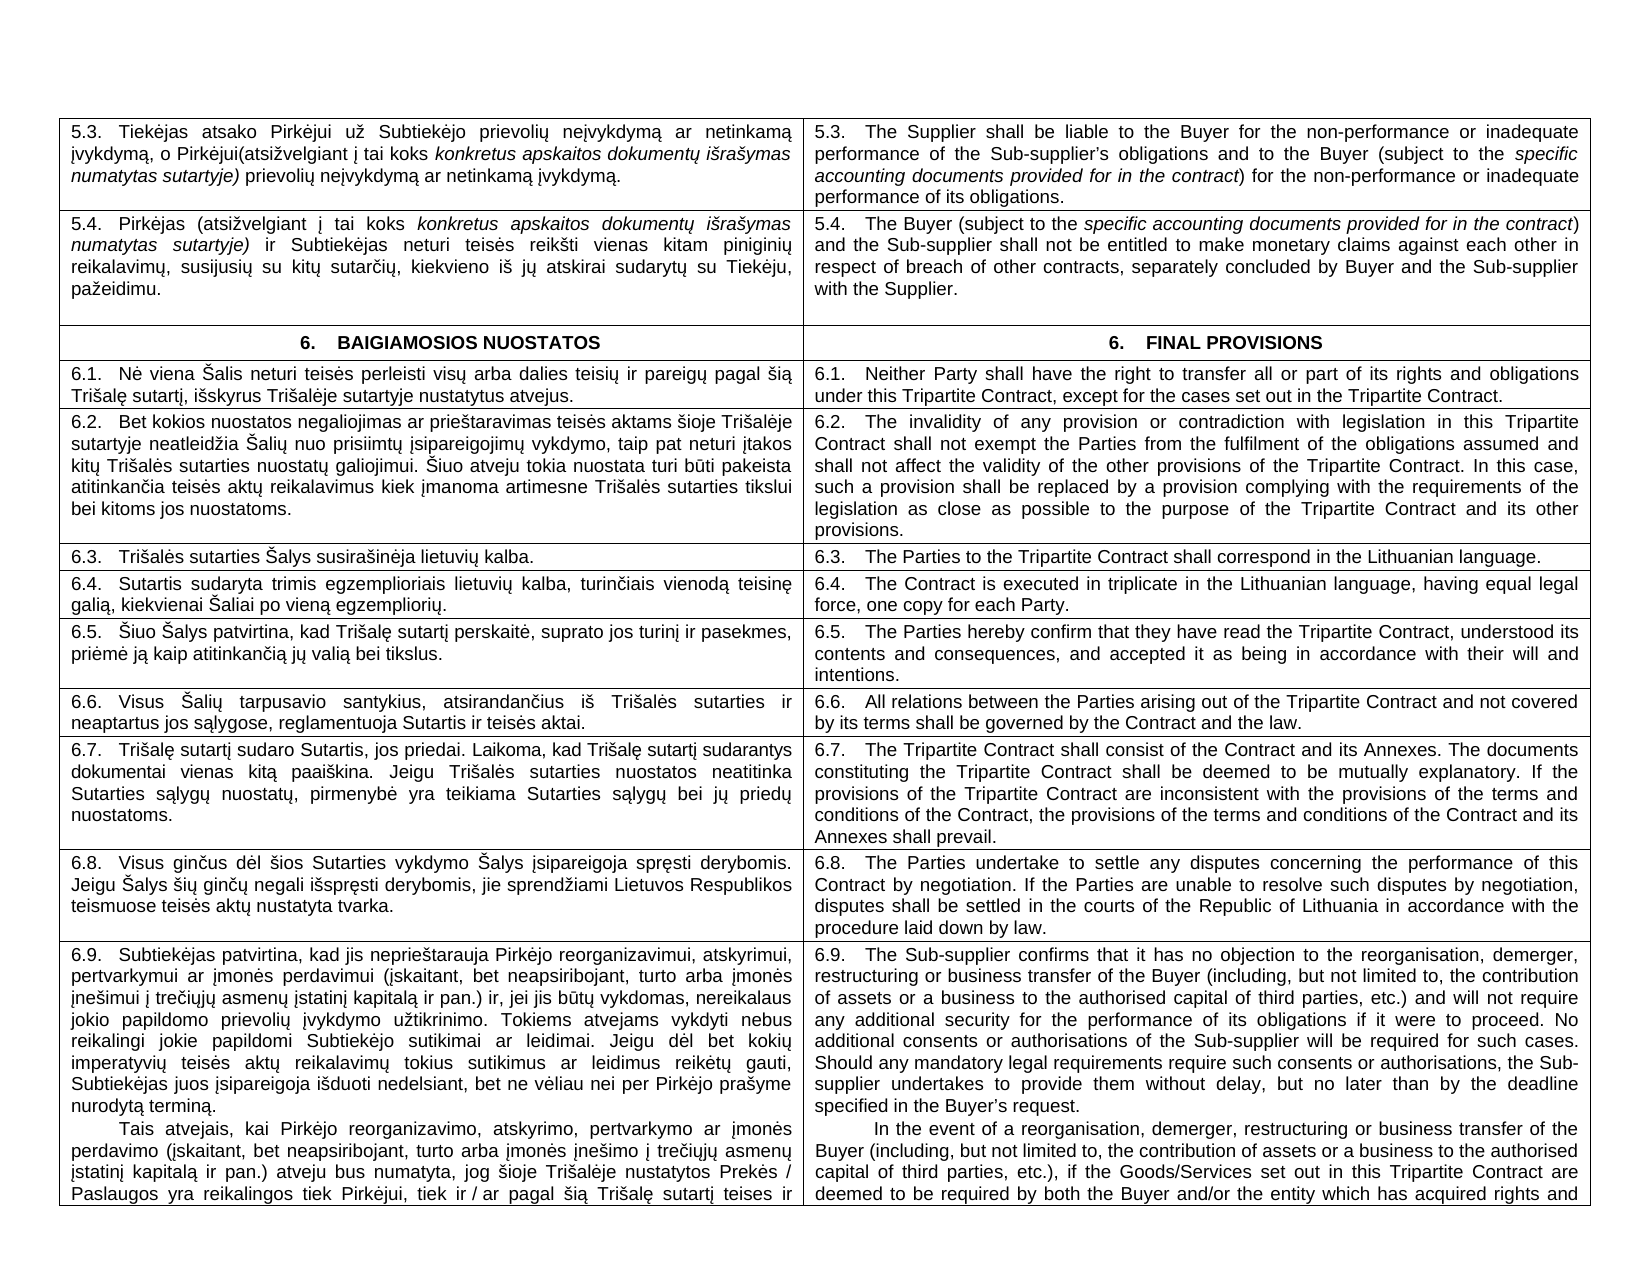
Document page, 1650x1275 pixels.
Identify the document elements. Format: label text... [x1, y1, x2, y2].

table_cell The Tripartite Contract shall consist of the Contract and its Annexes. The documents constituting the Tripartite Contract shall be deemed to be mutually explanatory. If the provisions of the Tripartite Contract are inconsistent with the provisions of the terms and conditions of the Contract, the provisions of the terms and conditions of the Contract and its Annexes shall prevail. [804, 737, 1590, 849]
table_cell All relations between the Parties arising out of the Tripartite Contract and not covered by its terms shall be governed by the Contract and the law. [804, 689, 1590, 736]
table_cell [60, 942, 803, 1204]
table_cell Neither Party shall have the right to transfer all or part of its rights and obligations under this Tripartite Contract, except for the cases set out in the Tripartite Contract. [804, 361, 1590, 408]
table_cell The Buyer (subject to the specific accounting documents provided for in the contract) and the Sub-supplier shall not be entitled to make monetary claims against each other in respect of breach of other contracts, separately concluded by Buyer and the Sub-supplier with the Supplier. [804, 211, 1590, 325]
table_cell Bet kokios nuostatos negaliojimas ar prieštaravimas teisės aktams šioje Trišalėje sutartyje neatleidžia Šalių nuo prisiimtų įsipareigojimų vykdymo, taip pat neturi įtakos kitų Trišalės sutarties nuostatų galiojimui. Šiuo atveju tokia nuostata turi būti pakeista atitinkančia teisės aktų reikalavimus kiek įmanoma artimesne Trišalės sutarties tikslui bei kitoms jos nuostatoms. [60, 409, 803, 543]
table_cell Tiekėjas atsako Pirkėjui už Subtiekėjo prievolių neįvykdymą ar netinkamą įvykdymą, o Pirkėjui(atsižvelgiant į tai koks konkretus apskaitos dokumentų išrašymas numatytas sutartyje) prievolių neįvykdymą ar netinkamą įvykdymą. [60, 119, 803, 209]
table_cell Visus Šalių tarpusavio santykius, atsirandančius iš Trišalės sutarties ir neaptartus jos sąlygose, reglamentuoja Sutartis ir teisės aktai. [60, 689, 803, 736]
table_cell Nė viena Šalis neturi teisės perleisti visų arba dalies teisių ir pareigų pagal šią Trišalę sutartį, išskyrus Trišalėje sutartyje nustatytus atvejus. [60, 361, 803, 408]
table_cell Trišalės sutarties Šalys susirašinėja lietuvių kalba. [60, 544, 803, 569]
table_cell BAIGIAMOSIOS NUOSTATOS [60, 326, 803, 360]
table_cell Pirkėjas (atsižvelgiant į tai koks konkretus apskaitos dokumentų išrašymas numatytas sutartyje) ir Subtiekėjas neturi teisės reikšti vienas kitam piniginių reikalavimų, susijusių su kitų sutarčių, kiekvieno iš jų atskirai sudarytų su Tiekėju, pažeidimu. [60, 211, 803, 325]
table_cell Trišalę sutartį sudaro Sutartis, jos priedai. Laikoma, kad Trišalę sutartį sudarantys dokumentai vienas kitą paaiškina. Jeigu Trišalės sutarties nuostatos neatitinka Sutarties sąlygų nuostatų, pirmenybė yra teikiama Sutarties sąlygų bei jų priedų nuostatoms. [60, 737, 803, 849]
table_cell FINAL PROVISIONS [804, 326, 1590, 360]
table_cell Šiuo Šalys patvirtina, kad Trišalę sutartį perskaitė, suprato jos turinį ir pasekmes, priėmė ją kaip atitinkančią jų valią bei tikslus. [60, 619, 803, 688]
table_cell The Parties undertake to settle any disputes concerning the performance of this Contract by negotiation. If the Parties are unable to resolve such disputes by negotiation, disputes shall be settled in the courts of the Republic of Lithuania in accordance with the procedure laid down by law. [804, 850, 1590, 941]
table_cell Visus ginčus dėl šios Sutarties vykdymo Šalys įsipareigoja spręsti derybomis. Jeigu Šalys šių ginčų negali išspręsti derybomis, jie sprendžiami Lietuvos Respublikos teismuose teisės aktų nustatyta tvarka. [60, 850, 803, 941]
table_cell The invalidity of any provision or contradiction with legislation in this Tripartite Contract shall not exempt the Parties from the fulfilment of the obligations assumed and shall not affect the validity of the other provisions of the Tripartite Contract. In this case, such a provision shall be replaced by a provision complying with the requirements of the legislation as close as possible to the purpose of the Tripartite Contract and its other provisions. [804, 409, 1590, 543]
table_cell Sutartis sudaryta trimis egzemplioriais lietuvių kalba, turinčiais vienodą teisinę galią, kiekvienai Šaliai po vieną egzempliorių. [60, 571, 803, 618]
table_cell The Parties hereby confirm that they have read the Tripartite Contract, understood its contents and consequences, and accepted it as being in accordance with their will and intentions. [804, 619, 1590, 688]
table_cell The Parties to the Tripartite Contract shall correspond in the Lithuanian language. [804, 544, 1590, 569]
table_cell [804, 942, 1590, 1204]
table_cell The Supplier shall be liable to the Buyer for the non-performance or inadequate performance of the Sub-supplier’s obligations and to the Buyer (subject to the specific accounting documents provided for in the contract) for the non-performance or inadequate performance of its obligations. [804, 119, 1590, 209]
table_cell The Contract is executed in triplicate in the Lithuanian language, having equal legal force, one copy for each Party. [804, 571, 1590, 618]
